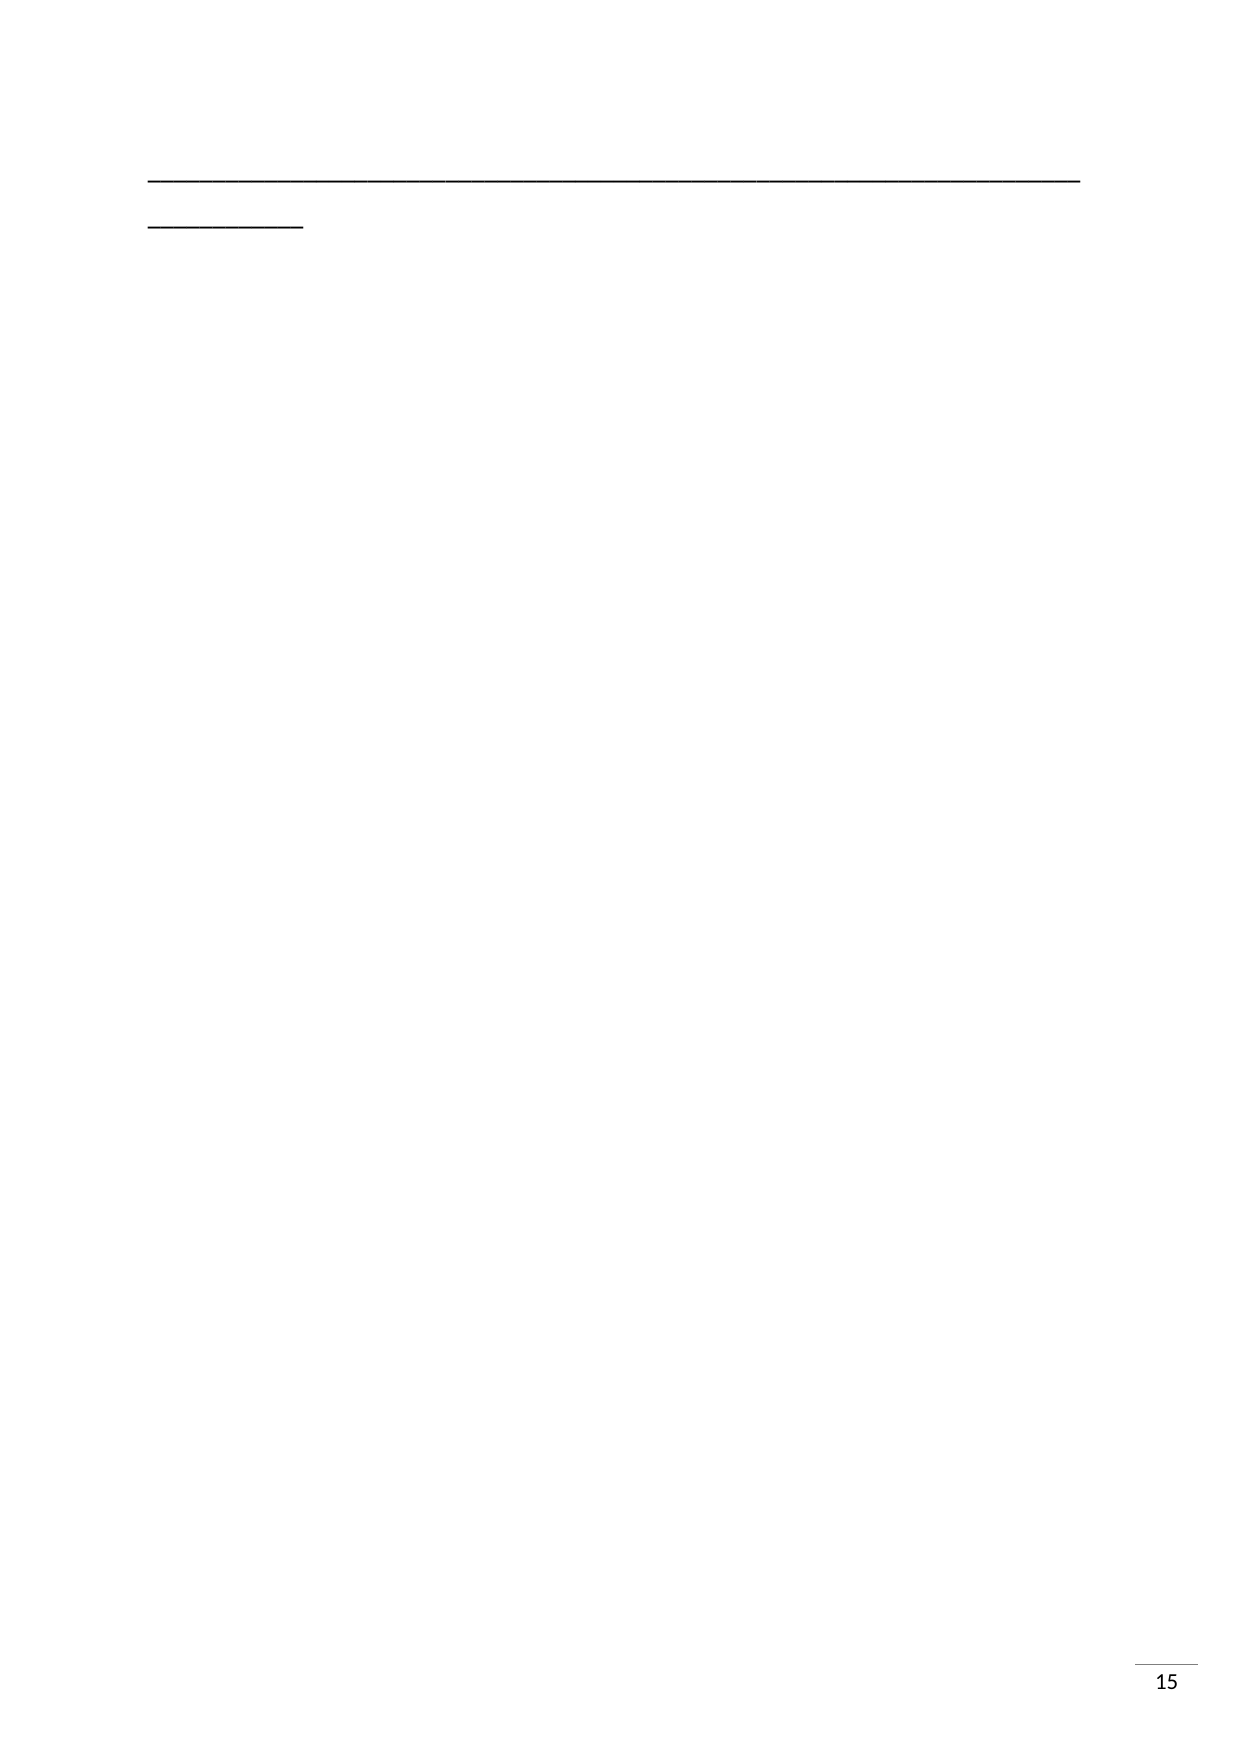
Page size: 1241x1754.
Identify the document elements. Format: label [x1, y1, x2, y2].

text [148, 148, 1093, 233]
